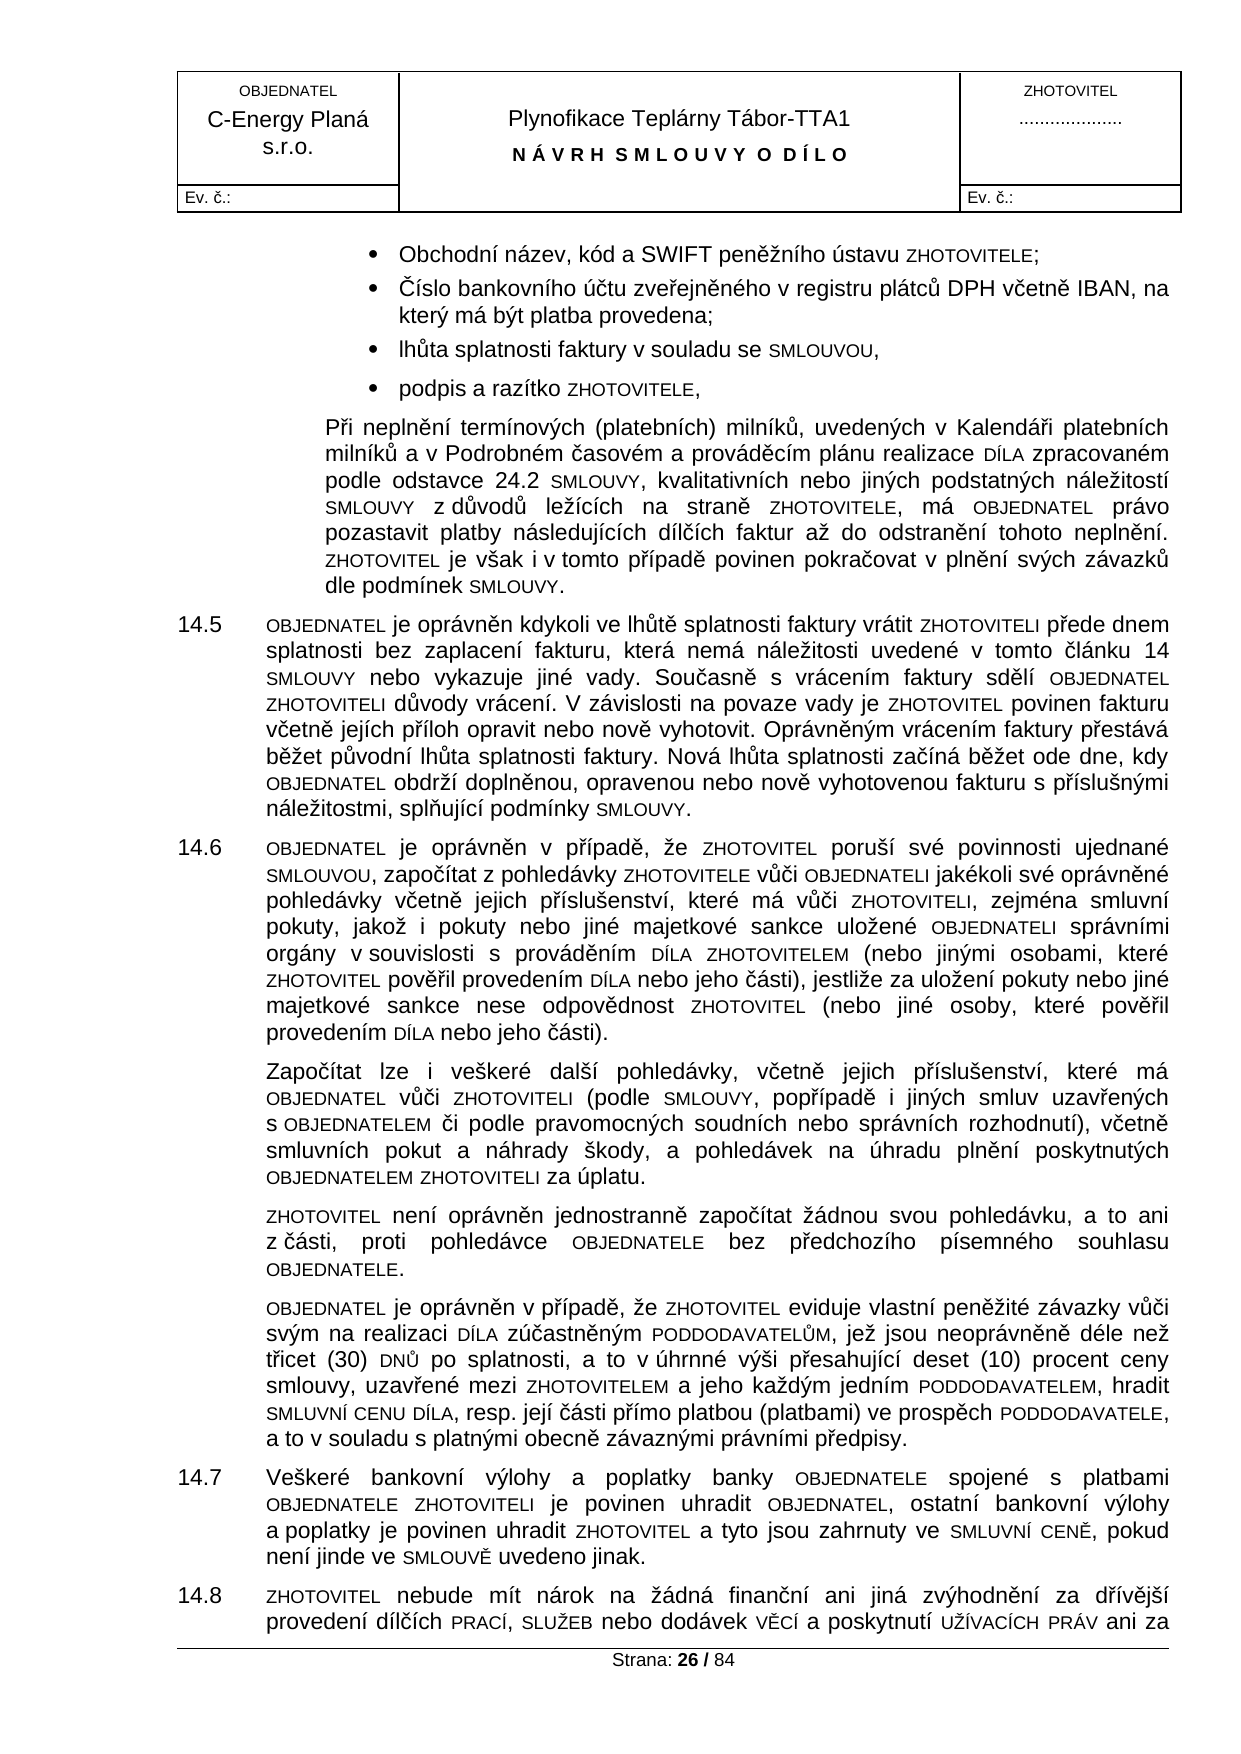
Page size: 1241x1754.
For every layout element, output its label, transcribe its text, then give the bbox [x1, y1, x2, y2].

list Započítat lze i veškeré další pohledávky, včetně jejich příslušenství, které má objednatel vůči zhotoviteli (podle smlouvy, popřípadě i jiných smluv uzavřených s objednatelem či podle pravomocných soudních nebo správních rozhodnutí), včetně smluvních pokut a náhrady škody, a pohledávek na úhradu plnění poskytnutých objednatelem zhotoviteli za úplatu. [266, 1058, 1169, 1189]
list objednatel je oprávněn v případě, že zhotovitel eviduje vlastní peněžité závazky vůči svým na realizaci díla zúčastněným poddodavatelům, jež jsou neoprávněně déle než třicet (30) dnů po splatnosti, a to v úhrnné výši přesahující deset (10) procent ceny smlouvy, uzavřené mezi zhotovitelem a jeho každým jedním poddodavatelem, hradit smluvní cenu díla, resp. její části přímo platbou (platbami) ve prospěch poddodavatele, a to v souladu s platnými obecně závaznými právními předpisy. [266, 1293, 1169, 1452]
subtitle Obchodní název, kód a SWIFT peněžního ústavu zhotovitele; [369, 241, 1169, 267]
text Při neplnění termínových (platebních) milníků, uvedených v Kalendáři platebních milníků a v Podrobném časovém a prováděcím plánu realizace díla zpracovaném podle odstavce 24.2 smlouvy, kvalitativních nebo jiných podstatných náležitostí smlouvy z důvodů ležících na straně zhotovitele, má objednatel právo pozastavit platby následujících dílčích faktur až do odstranění tohoto neplnění. zhotovitel je však i v tomto případě povinen pokračovat v plnění svých závazků dle podmínek smlouvy. [325, 414, 1169, 598]
subtitle Číslo bankovního účtu zveřejněného v registru plátců DPH včetně IBAN, na který má být platba provedena; [369, 275, 1169, 328]
text objednatel je oprávněn kdykoli ve lhůtě splatnosti faktury vrátit zhotoviteli přede dnem splatnosti bez zaplacení fakturu, která nemá náležitosti uvedené v tomto článku 14 smlouvy nebo vykazuje jiné vady. Současně s vrácením faktury sdělí objednatel zhotoviteli důvody vrácení. V závislosti na povaze vady je zhotovitel povinen fakturu včetně jejích příloh opravit nebo nově vyhotovit. Oprávněným vrácením faktury přestává běžet původní lhůta splatnosti faktury. Nová lhůta splatnosti začíná běžet ode dne, kdy objednatel obdrží doplněnou, opravenou nebo nově vyhotovenou fakturu s příslušnými náležitostmi, splňující podmínky smlouvy. [177, 611, 1169, 822]
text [177, 1582, 1169, 1635]
subtitle lhůta splatnosti faktury v souladu se smlouvou, [369, 336, 1169, 363]
list zhotovitel není oprávněn jednostranně započítat žádnou svou pohledávku, a to ani z části, proti pohledávce objednatele bez předchozího písemného souhlasu objednatele. [266, 1202, 1169, 1281]
subtitle podpis a razítko zhotovitele, [369, 375, 1169, 401]
text Veškeré bankovní výlohy a poplatky banky objednatele spojené s platbami objednatele zhotoviteli je povinen uhradit objednatel, ostatní bankovní výlohy a poplatky je povinen uhradit zhotovitel a tyto jsou zahrnuty ve smluvní ceně, pokud není jinde ve smlouvě uvedeno jinak. [177, 1464, 1169, 1569]
text objednatel je oprávněn v případě, že zhotovitel poruší své povinnosti ujednané smlouvou, započítat z pohledávky zhotovitele vůči objednateli jakékoli své oprávněné pohledávky včetně jejich příslušenství, které má vůči zhotoviteli, zejména smluvní pokuty, jakož i pokuty nebo jiné majetkové sankce uložené objednateli správními orgány v souvislosti s prováděním díla zhotovitelem (nebo jinými osobami, které zhotovitel pověřil provedením díla nebo jeho části), jestliže za uložení pokuty nebo jiné majetkové sankce nese odpovědnost zhotovitel (nebo jiné osoby, které pověřil provedením díla nebo jeho části). [177, 834, 1169, 1045]
